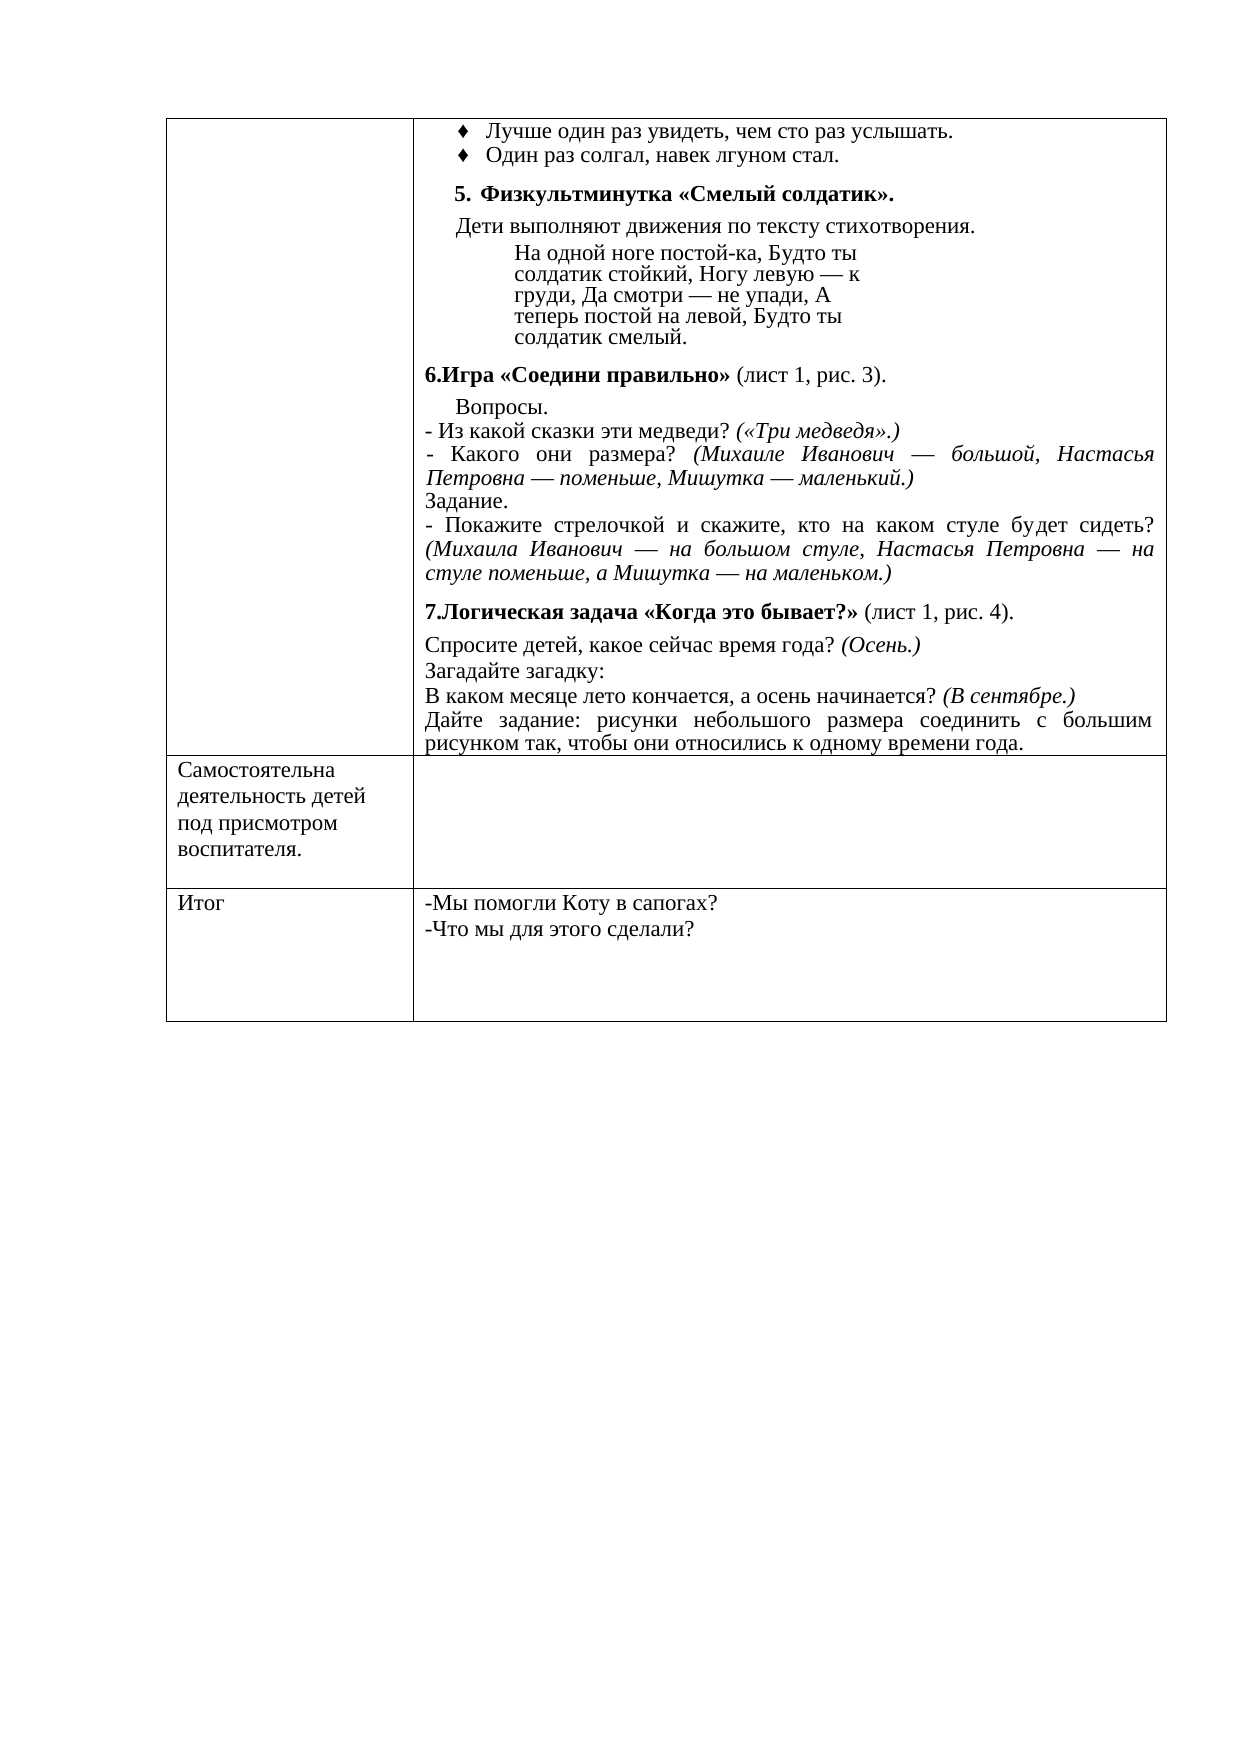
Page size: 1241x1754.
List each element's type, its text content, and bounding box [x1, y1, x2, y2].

table_cell -Мы помогли Коту в сапогах? -Что мы для этого сделали? [414, 889, 1166, 1021]
table_cell [414, 756, 1166, 888]
table_cell Самостоятельна деятельность детей под присмотром воспитателя. [167, 756, 413, 888]
table_cell Итог [167, 889, 413, 1021]
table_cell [167, 119, 413, 755]
